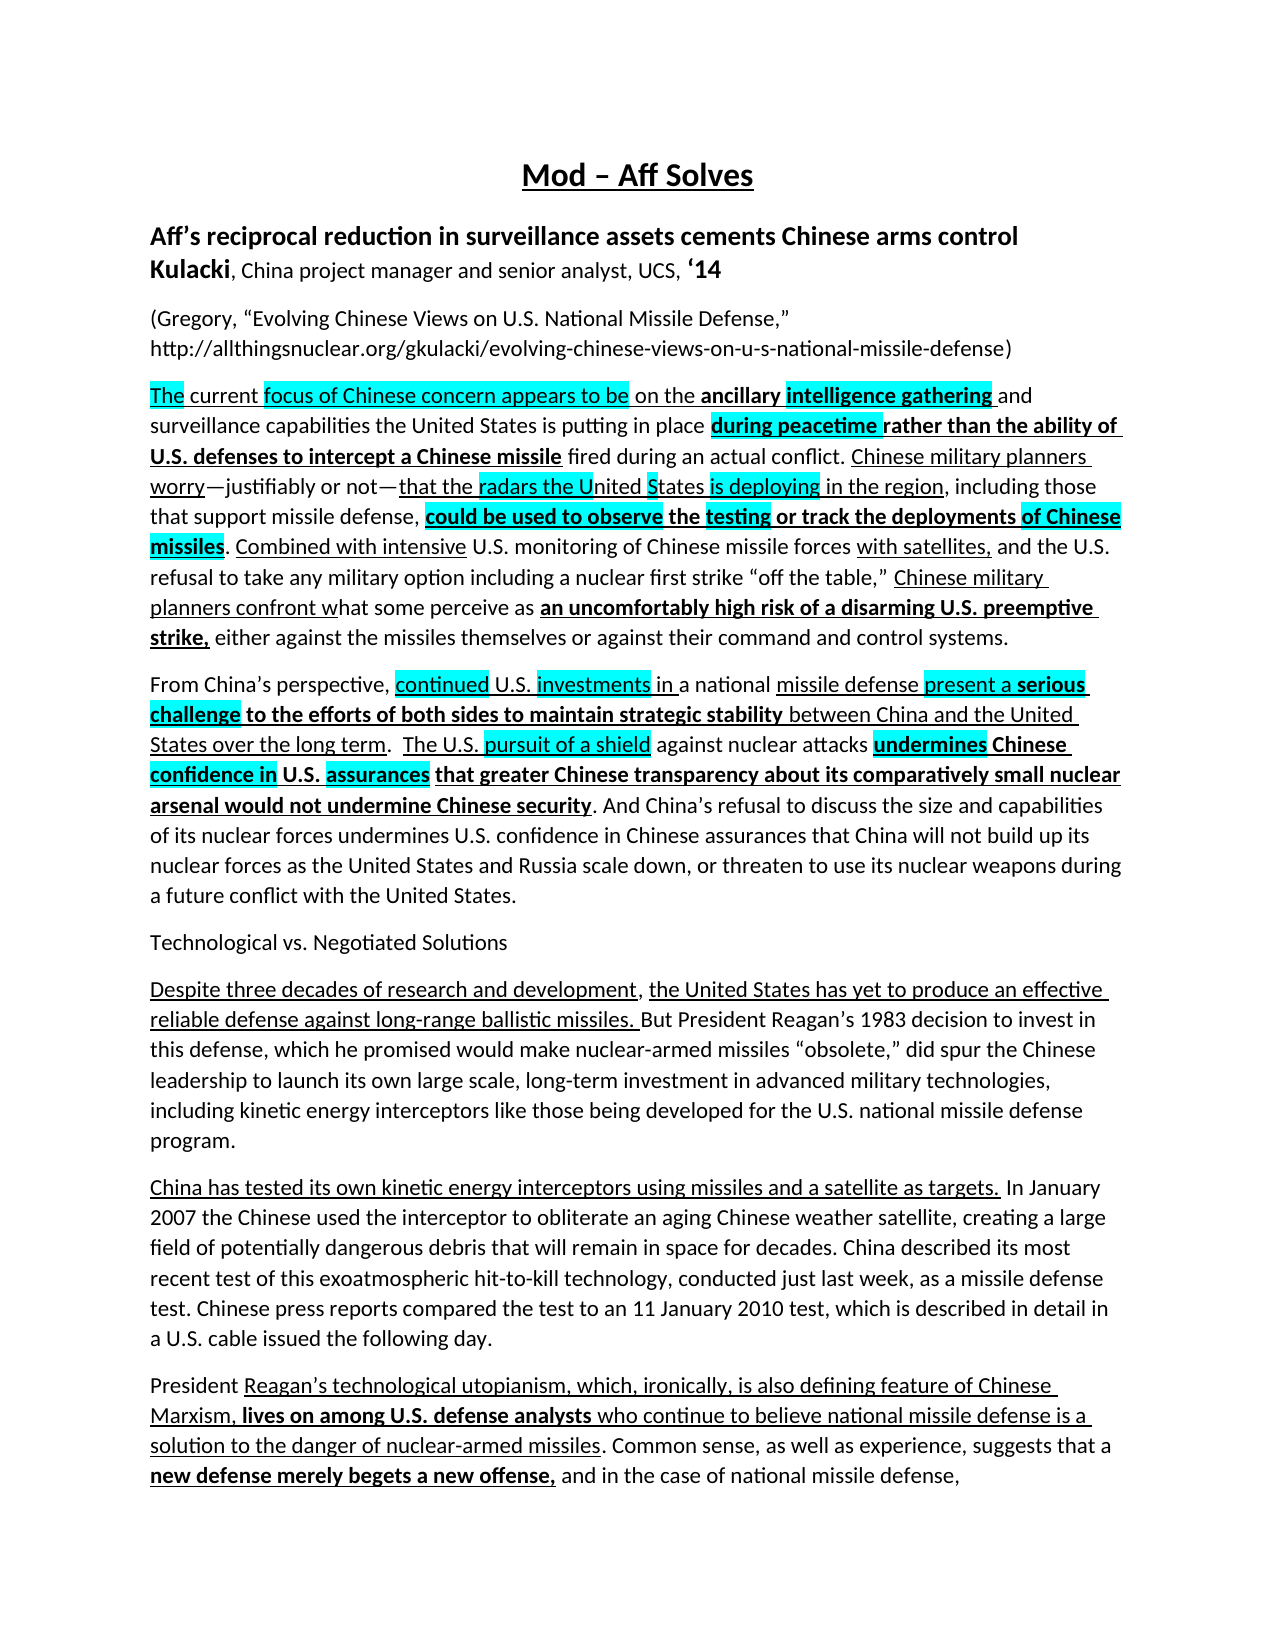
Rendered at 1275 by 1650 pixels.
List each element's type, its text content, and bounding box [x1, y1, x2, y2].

text (Gregory, “Evolving Chinese Views on U.S. National Missile Defense,” http://allthingsnuclear.org/gkulacki/evolving-chinese-views-on-u-s-national-missile-defense) [150, 304, 1125, 362]
text Kulacki, China project manager and senior analyst, UCS, ‘14 [150, 252, 1125, 285]
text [150, 1371, 1125, 1489]
subtitle Mod – Aff Solves [150, 154, 1125, 195]
text From China’s perspective, continued U.S. investments in a national missile defense present a serious challenge to the efforts of both sides to maintain strategic stability between China and the United States over the long term. The U.S. pursuit of a shield against nuclear attacks undermines Chinese confidence in U.S. assurances that greater Chinese transparency about its comparatively small nuclear arsenal would not undermine Chinese security. And China’s refusal to discuss the size and capabilities of its nuclear forces undermines U.S. confidence in Chinese assurances that China will not build up its nuclear forces as the United States and Russia scale down, or threaten to use its nuclear weapons during a future conflict with the United States. [150, 670, 1125, 909]
subtitle Aff’s reciprocal reduction in surveillance assets cements Chinese arms control [150, 219, 1125, 252]
text Technological vs. Negotiated Solutions [150, 928, 1125, 956]
text The current focus of Chinese concern appears to be on the ancillary intelligence gathering and surveillance capabilities the United States is putting in place during peacetime rather than the ability of U.S. defenses to intercept a Chinese missile fired during an actual conflict. Chinese military planners worry—justifiably or not—that the radars the United States is deploying in the region, including those that support missile defense, could be used to observe the testing or track the deployments of Chinese missiles. Combined with intensive U.S. monitoring of Chinese missile forces with satellites, and the U.S. refusal to take any military option including a nuclear first strike “off the table,” Chinese military planners confront what some perceive as an uncomfortably high risk of a disarming U.S. preemptive strike, either against the missiles themselves or against their command and control systems. [150, 381, 1125, 651]
text China has tested its own kinetic energy interceptors using missiles and a satellite as targets. In January 2007 the Chinese used the interceptor to obliterate an aging Chinese weather satellite, creating a large field of potentially dangerous debris that will remain in space for decades. China described its most recent test of this exoatmospheric hit-to-kill technology, conducted just last week, as a missile defense test. Chinese press reports compared the test to an 11 January 2010 test, which is described in detail in a U.S. cable issued the following day. [150, 1173, 1125, 1352]
text Despite three decades of research and development, the United States has yet to produce an effective reliable defense against long-range ballistic missiles. But President Reagan’s 1983 decision to invest in this defense, which he promised would make nuclear-armed missiles “obsolete,” did spur the Chinese leadership to launch its own large scale, long-term investment in advanced military technologies, including kinetic energy interceptors like those being developed for the U.S. national missile defense program. [150, 975, 1125, 1154]
